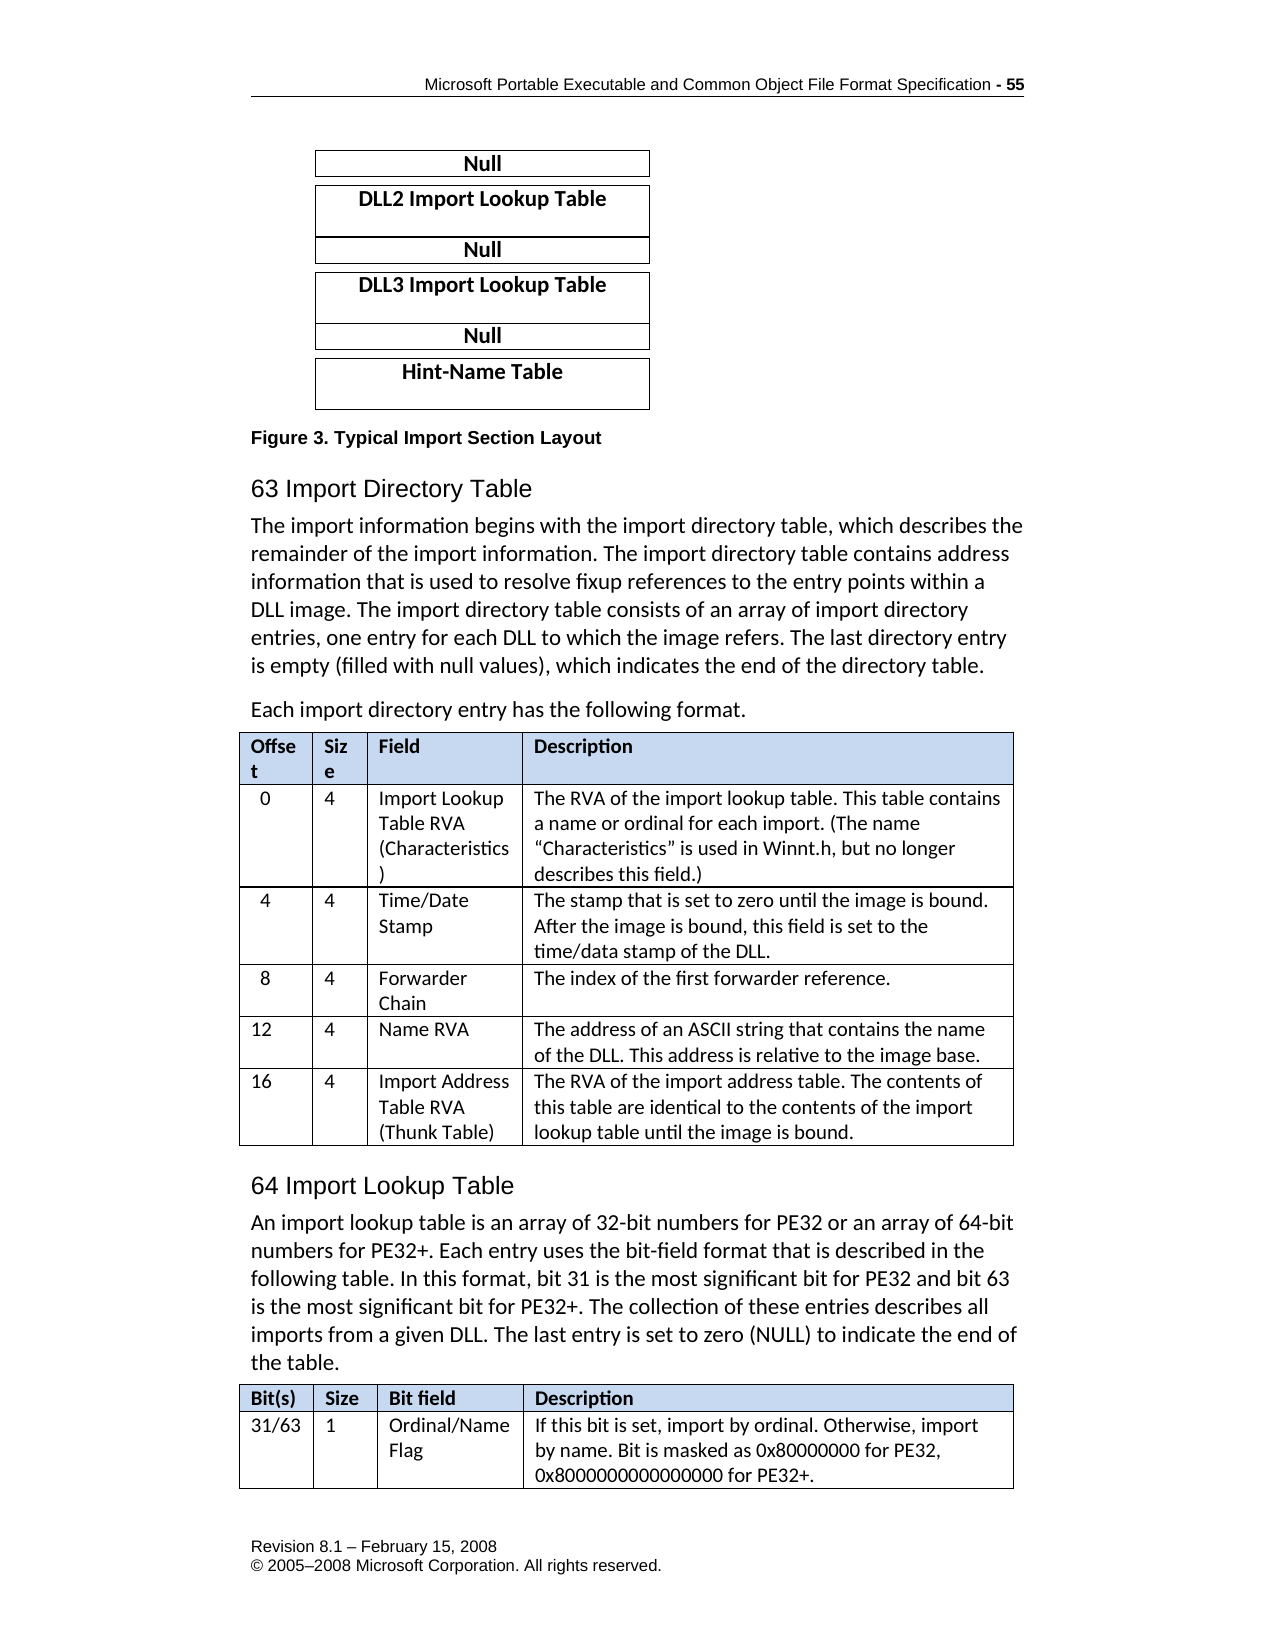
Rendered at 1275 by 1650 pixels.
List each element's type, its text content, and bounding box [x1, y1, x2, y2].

table_cell 4 [313, 888, 367, 964]
table_cell Null [316, 238, 649, 262]
table_cell 8 [240, 965, 312, 1016]
text Each import directory entry has the following format. [251, 696, 1024, 723]
text The import information begins with the import directory table, which describes the remainder of the import information. The import directory table contains address information that is used to resolve fixup references to the entry points within a DLL image. The import directory table consists of an array of import directory entries, one entry for each DLL to which the image refers. The last directory entry is empty (filled with null values), which indicates the end of the directory table. [251, 511, 1024, 679]
table_header Description [524, 1385, 1013, 1411]
table_cell Null [316, 324, 649, 349]
table_cell The RVA of the import lookup table. This table contains a name or ordinal for each import. (The name “Characteristics” is used in Winnt.h, but no longer describes this field.) [523, 785, 1013, 886]
table_header DLL3 Import Lookup Table [316, 273, 649, 323]
table_cell 4 [313, 785, 367, 886]
table_header Size [314, 1385, 377, 1411]
table_cell If this bit is set, import by ordinal. Otherwise, import by name. Bit is masked as 0x80000000 for PE32, 0x8000000000000000 for PE32+. [524, 1412, 1013, 1488]
table_header Bit field [378, 1385, 523, 1411]
table_cell 16 [240, 1069, 312, 1145]
table_cell Time/Date Stamp [368, 888, 522, 964]
table_cell Import Lookup Table RVA (Characteristics) [368, 785, 522, 886]
table_cell 31/63 [240, 1412, 313, 1488]
table_cell 4 [313, 965, 367, 1016]
table_cell 4 [240, 888, 312, 964]
table_header Offset [240, 733, 312, 784]
table_cell 12 [240, 1017, 312, 1067]
table_cell The address of an ASCII string that contains the name of the DLL. This address is relative to the image base. [523, 1017, 1013, 1067]
table_header Bit(s) [240, 1385, 313, 1411]
table_cell Ordinal/Name Flag [378, 1412, 523, 1488]
table_cell Import Address Table RVA (Thunk Table) [368, 1069, 522, 1145]
table_header Size [313, 733, 367, 784]
subtitle Import Directory Table [251, 474, 1024, 502]
text An import lookup table is an array of 32-bit numbers for PE32 or an array of 64-bit numbers for PE32+. Each entry uses the bit-field format that is described in the following table. In this format, bit 31 is the most significant bit for PE32 and bit 63 is the most significant bit for PE32+. The collection of these entries describes all imports from a given DLL. The last entry is set to zero (NULL) to indicate the end of the table. [251, 1208, 1024, 1376]
subtitle Import Lookup Table [251, 1171, 1024, 1199]
table_cell The index of the first forwarder reference. [523, 965, 1013, 1016]
table_cell 4 [313, 1069, 367, 1145]
table_cell The RVA of the import address table. The contents of this table are identical to the contents of the import lookup table until the image is bound. [523, 1069, 1013, 1145]
table_cell 1 [314, 1412, 377, 1488]
table_cell Name RVA [368, 1017, 522, 1067]
table_cell 4 [313, 1017, 367, 1067]
table_header DLL2 Import Lookup Table [316, 186, 649, 236]
table_cell 0 [240, 785, 312, 886]
table_cell The stamp that is set to zero until the image is bound. After the image is bound, this field is set to the time/data stamp of the DLL. [523, 888, 1013, 964]
table_header Hint-Name Table [316, 359, 649, 409]
table_header Field [368, 733, 522, 784]
text Figure 3. Typical Import Section Layout [251, 427, 1024, 449]
table_cell Forwarder Chain [368, 965, 522, 1016]
table_cell Null [316, 151, 649, 176]
table_header Description [523, 733, 1013, 784]
